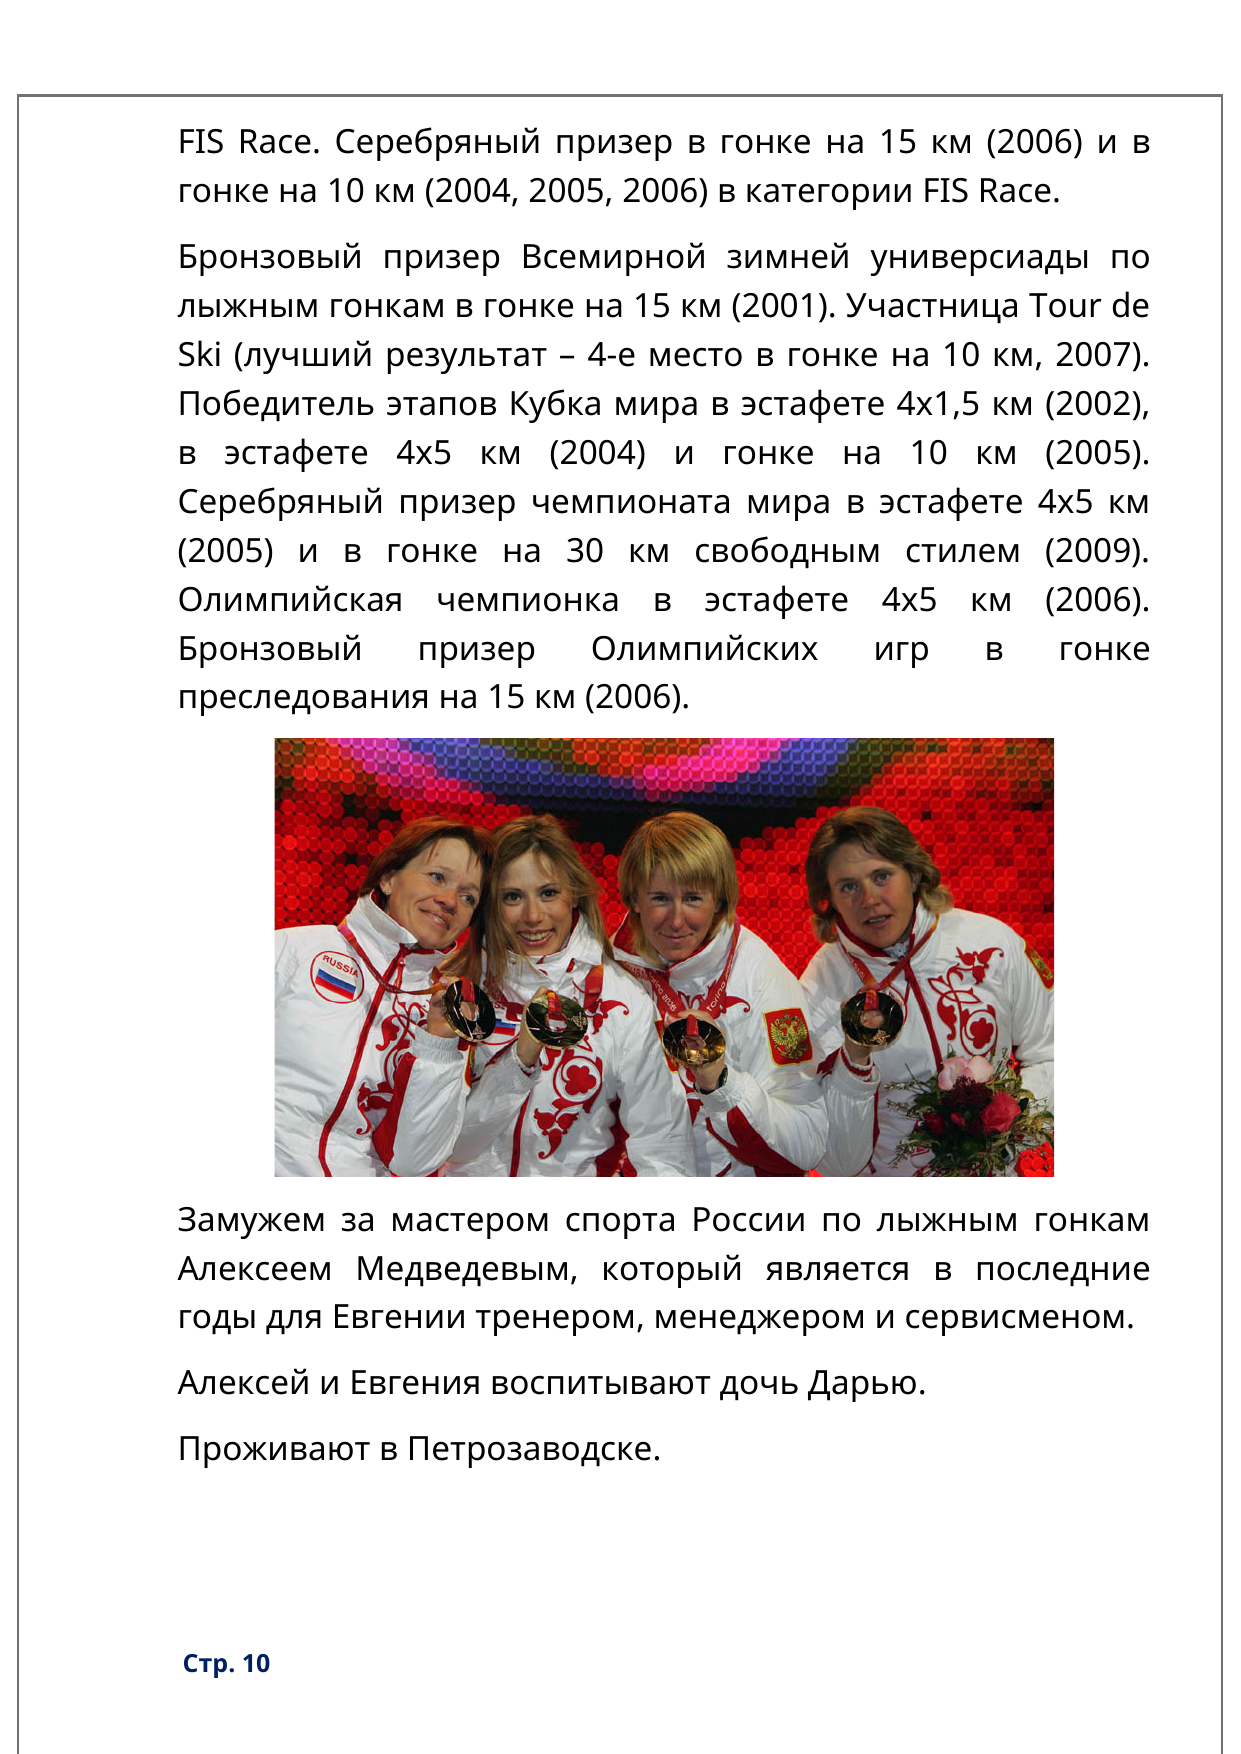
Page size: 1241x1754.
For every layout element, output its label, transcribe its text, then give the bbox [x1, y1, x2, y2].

text Бронзовый призер Всемирной зимней универсиады по лыжным гонкам в гонке на 15 км (2001). Участница Tour de Ski (лучший результат – 4-е место в гонке на 10 км, 2007). Победитель этапов Кубка мира в эстафете 4х1,5 км (2002), в эстафете 4х5 км (2004) и гонке на 10 км (2005). Серебряный призер чемпионата мира в эстафете 4х5 км (2005) и в гонке на 30 км свободным стилем (2009). Олимпийская чемпионка в эстафете 4х5 км (2006). Бронзовый призер Олимпийских игр в гонке преследования на 15 км (2006). [177, 233, 1152, 719]
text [177, 118, 1152, 212]
text Проживают в Петрозаводске. [177, 1424, 1152, 1470]
text Замужем за мастером спорта России по лыжным гонкам Алексеем Медведевым, который является в последние годы для Евгении тренером, менеджером и сервисменом. [177, 1195, 1152, 1339]
picture [274, 738, 1055, 1177]
text Алексей и Евгения воспитывают дочь Дарью. [177, 1359, 1152, 1404]
